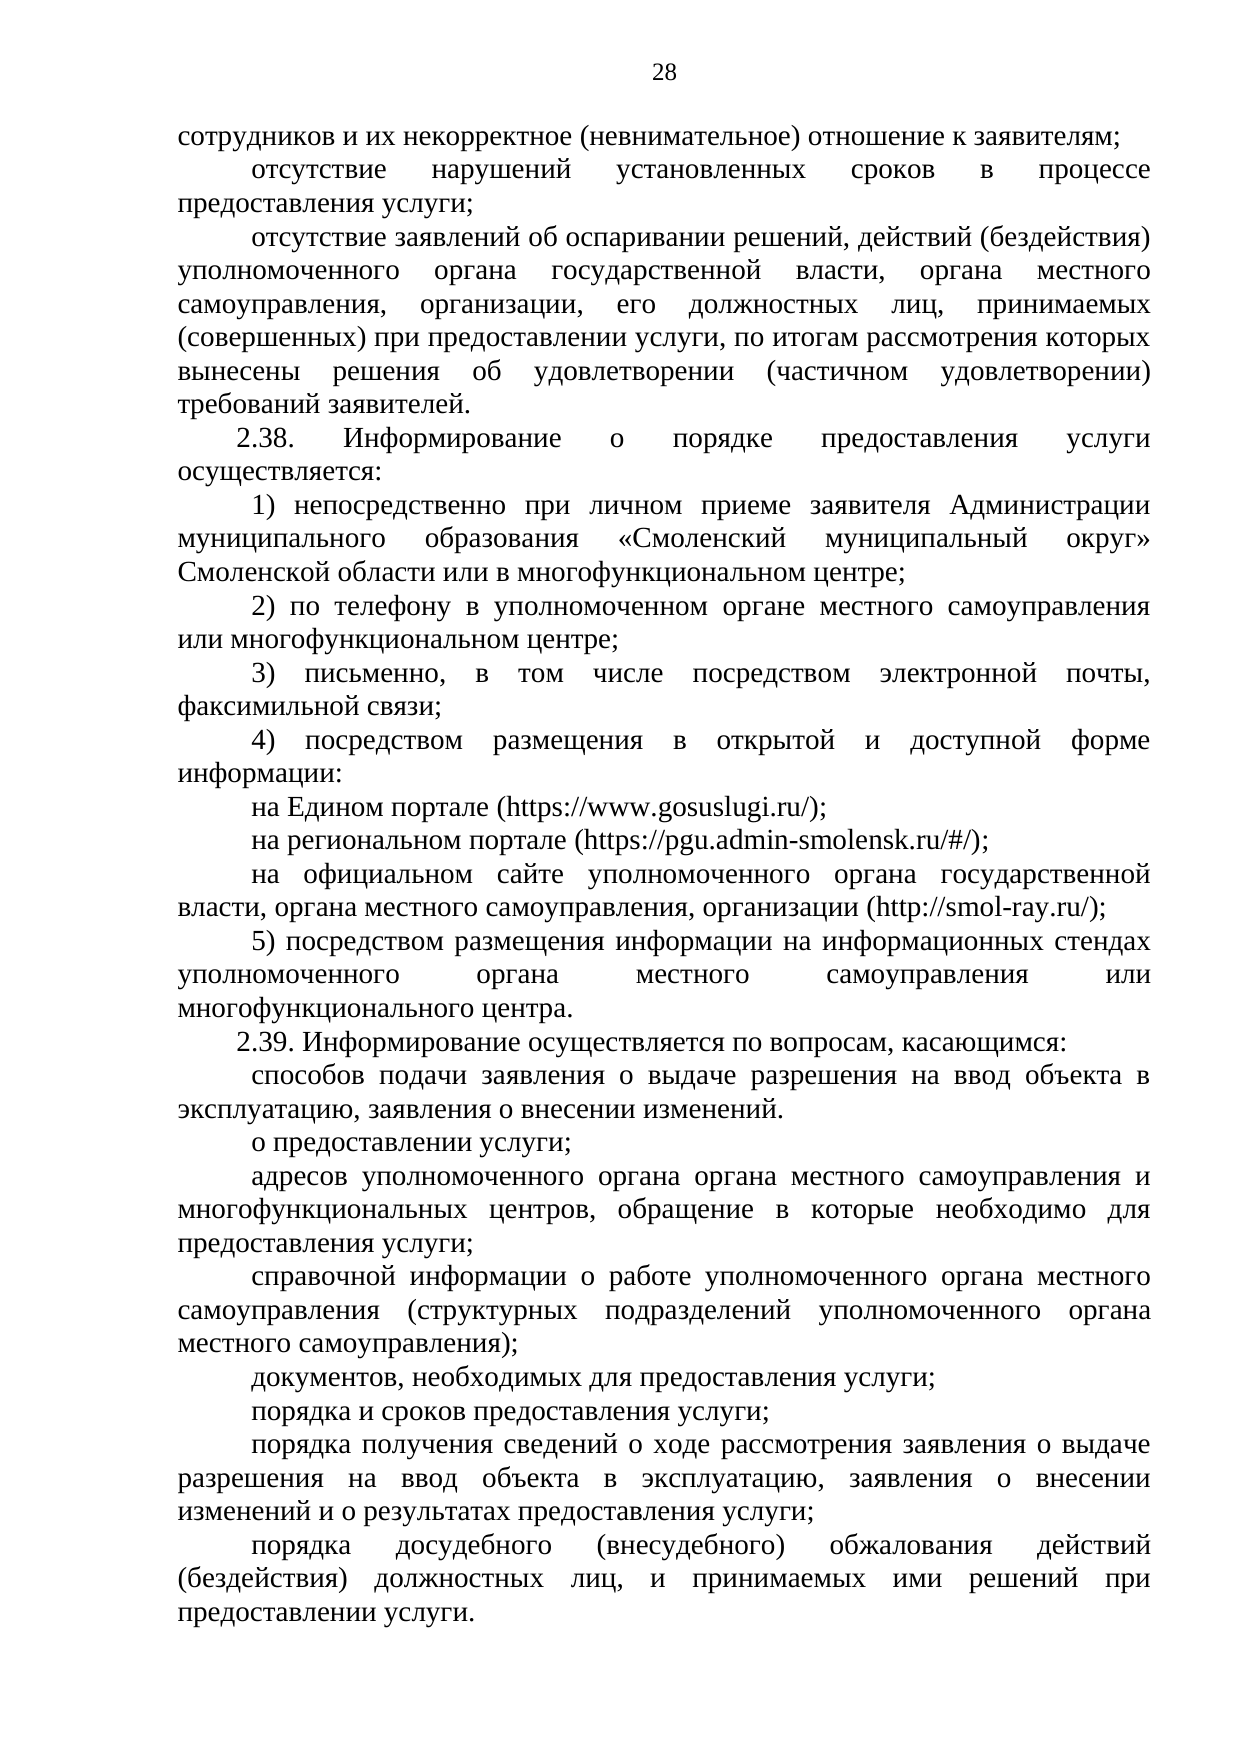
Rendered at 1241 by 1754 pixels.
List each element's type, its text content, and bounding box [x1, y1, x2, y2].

text отсутствие заявлений об оспаривании решений, действий (бездействия) уполномоченного органа государственной власти, органа местного самоуправления, организации, его должностных лиц, принимаемых (совершенных) при предоставлении услуги, по итогам рассмотрения которых вынесены решения об удовлетворении (частичном удовлетворении) требований заявителей. [177, 219, 1152, 420]
text порядка досудебного (внесудебного) обжалования действий (бездействия) должностных лиц, и принимаемых ими решений при предоставлении услуги. [177, 1527, 1152, 1627]
text 5) посредством размещения информации на информационных стендах уполномоченного органа местного самоуправления или многофункционального центра. [177, 923, 1152, 1024]
text на Едином портале (https://www.gosuslugi.ru/); [177, 789, 1152, 822]
text 2.39. Информирование осуществляется по вопросам, касающимся: [177, 1024, 1152, 1057]
text способов подачи заявления о выдаче разрешения на ввод объекта в эксплуатацию, заявления о внесении изменений. [177, 1057, 1152, 1124]
text 4) посредством размещения в открытой и доступной форме информации: [177, 722, 1152, 789]
text адресов уполномоченного органа органа местного самоуправления и многофункциональных центров, обращение в которые необходимо для предоставления услуги; [177, 1158, 1152, 1258]
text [177, 118, 1152, 152]
text 2) по телефону в уполномоченном органе местного самоуправления или многофункциональном центре; [177, 588, 1152, 655]
text 2.38. Информирование о порядке предоставления услуги осуществляется: [177, 420, 1152, 487]
text справочной информации о работе уполномоченного органа местного самоуправления (структурных подразделений уполномоченного органа местного самоуправления); [177, 1258, 1152, 1359]
text о предоставлении услуги; [177, 1124, 1152, 1158]
text документов, необходимых для предоставления услуги; [177, 1359, 1152, 1393]
text 3) письменно, в том числе посредством электронной почты, факсимильной связи; [177, 655, 1152, 722]
text на региональном портале (https://pgu.admin-smolensk.ru/#/); [177, 822, 1152, 856]
text порядка получения сведений о ходе рассмотрения заявления о выдаче разрешения на ввод объекта в эксплуатацию, заявления о внесении изменений и о результатах предоставления услуги; [177, 1426, 1152, 1527]
text на официальном сайте уполномоченного органа государственной власти, органа местного самоуправления, организации (http://smol-ray.ru/); [177, 856, 1152, 923]
text отсутствие нарушений установленных сроков в процессе предоставления услуги; [177, 152, 1152, 219]
text порядка и сроков предоставления услуги; [177, 1393, 1152, 1426]
text 1) непосредственно при личном приеме заявителя Администрации муниципального образования «Смоленский муниципальный округ» Смоленской области или в многофункциональном центре; [177, 487, 1152, 588]
